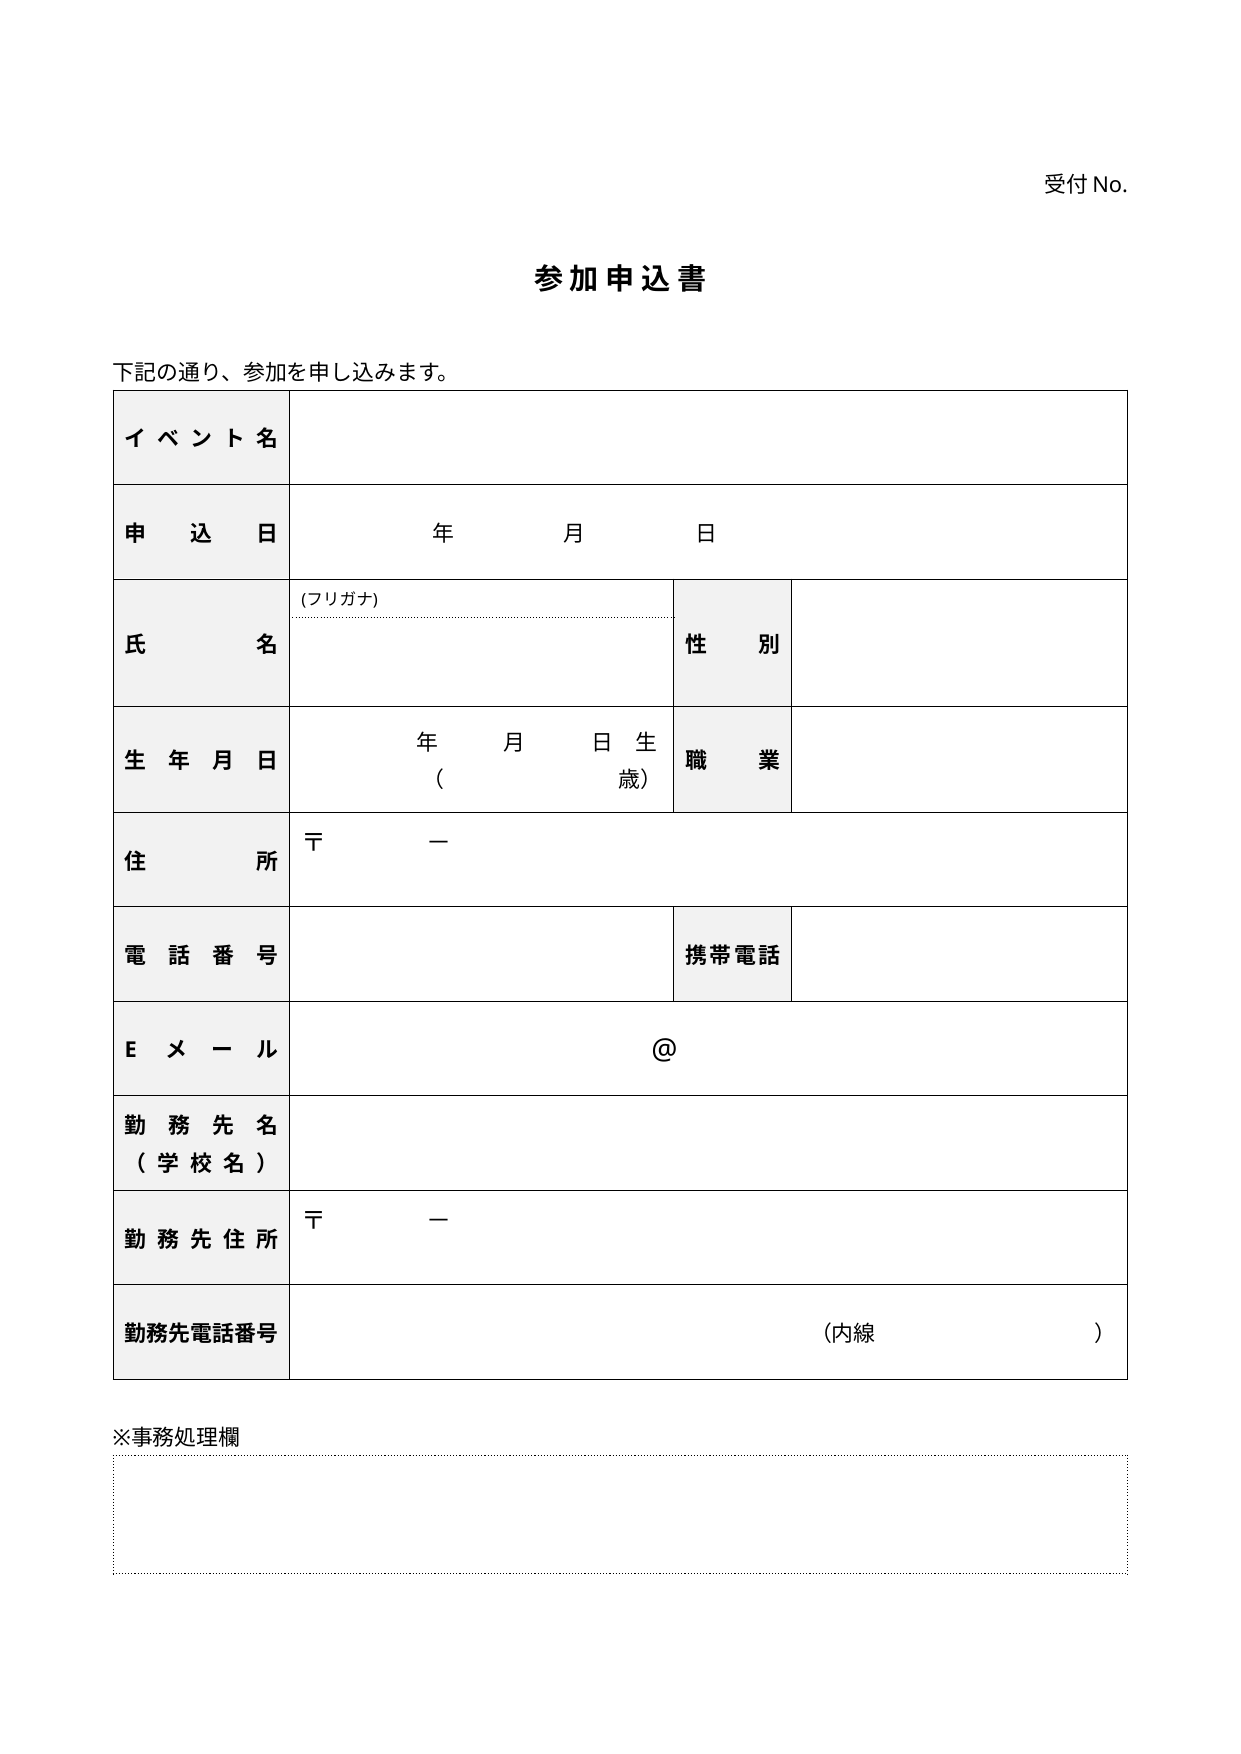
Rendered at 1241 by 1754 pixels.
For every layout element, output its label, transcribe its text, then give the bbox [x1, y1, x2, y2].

text 下記の通り、参加を申し込みます。 [112, 352, 1128, 389]
table_cell 勤務先名 （学校名） [114, 1096, 289, 1190]
table_cell [792, 907, 1127, 1001]
table_cell (フリガナ) [290, 580, 673, 617]
table_cell 年 月 日 [290, 485, 1127, 578]
table_cell 勤務先電話番号 [114, 1285, 289, 1379]
table_cell 電話番号 [114, 907, 289, 1001]
table_cell 申込日 [114, 485, 289, 578]
table_cell 性別 [674, 580, 791, 706]
table_header [290, 391, 1127, 484]
table_cell 〒 － [290, 1191, 1127, 1284]
table_cell 〒 － [290, 813, 1127, 906]
table_cell [290, 617, 673, 706]
table_cell 携帯電話 [674, 907, 791, 1001]
table_cell 職業 [674, 707, 791, 812]
table_cell @ [290, 1002, 1127, 1095]
table_cell 生年月日 [114, 707, 289, 812]
table_cell 勤務先住所 [114, 1191, 289, 1284]
table_cell 住所 [114, 813, 289, 906]
text ※事務処理欄 [112, 1417, 1128, 1455]
table_header イベント名 [114, 391, 289, 484]
table_header [113, 1455, 1127, 1573]
table_cell [792, 580, 1127, 706]
table_cell 年 月 日 生 （ 歳） [290, 707, 673, 812]
table_cell [290, 907, 673, 1001]
text 受付No. [112, 164, 1128, 202]
table_cell [792, 707, 1127, 812]
table_cell （内線 ） [290, 1285, 1127, 1379]
table_cell Eメール [114, 1002, 289, 1095]
table_cell 氏名 [114, 580, 289, 706]
text 参 加 申 込 書 [112, 239, 1128, 314]
table_cell [290, 1096, 1127, 1190]
